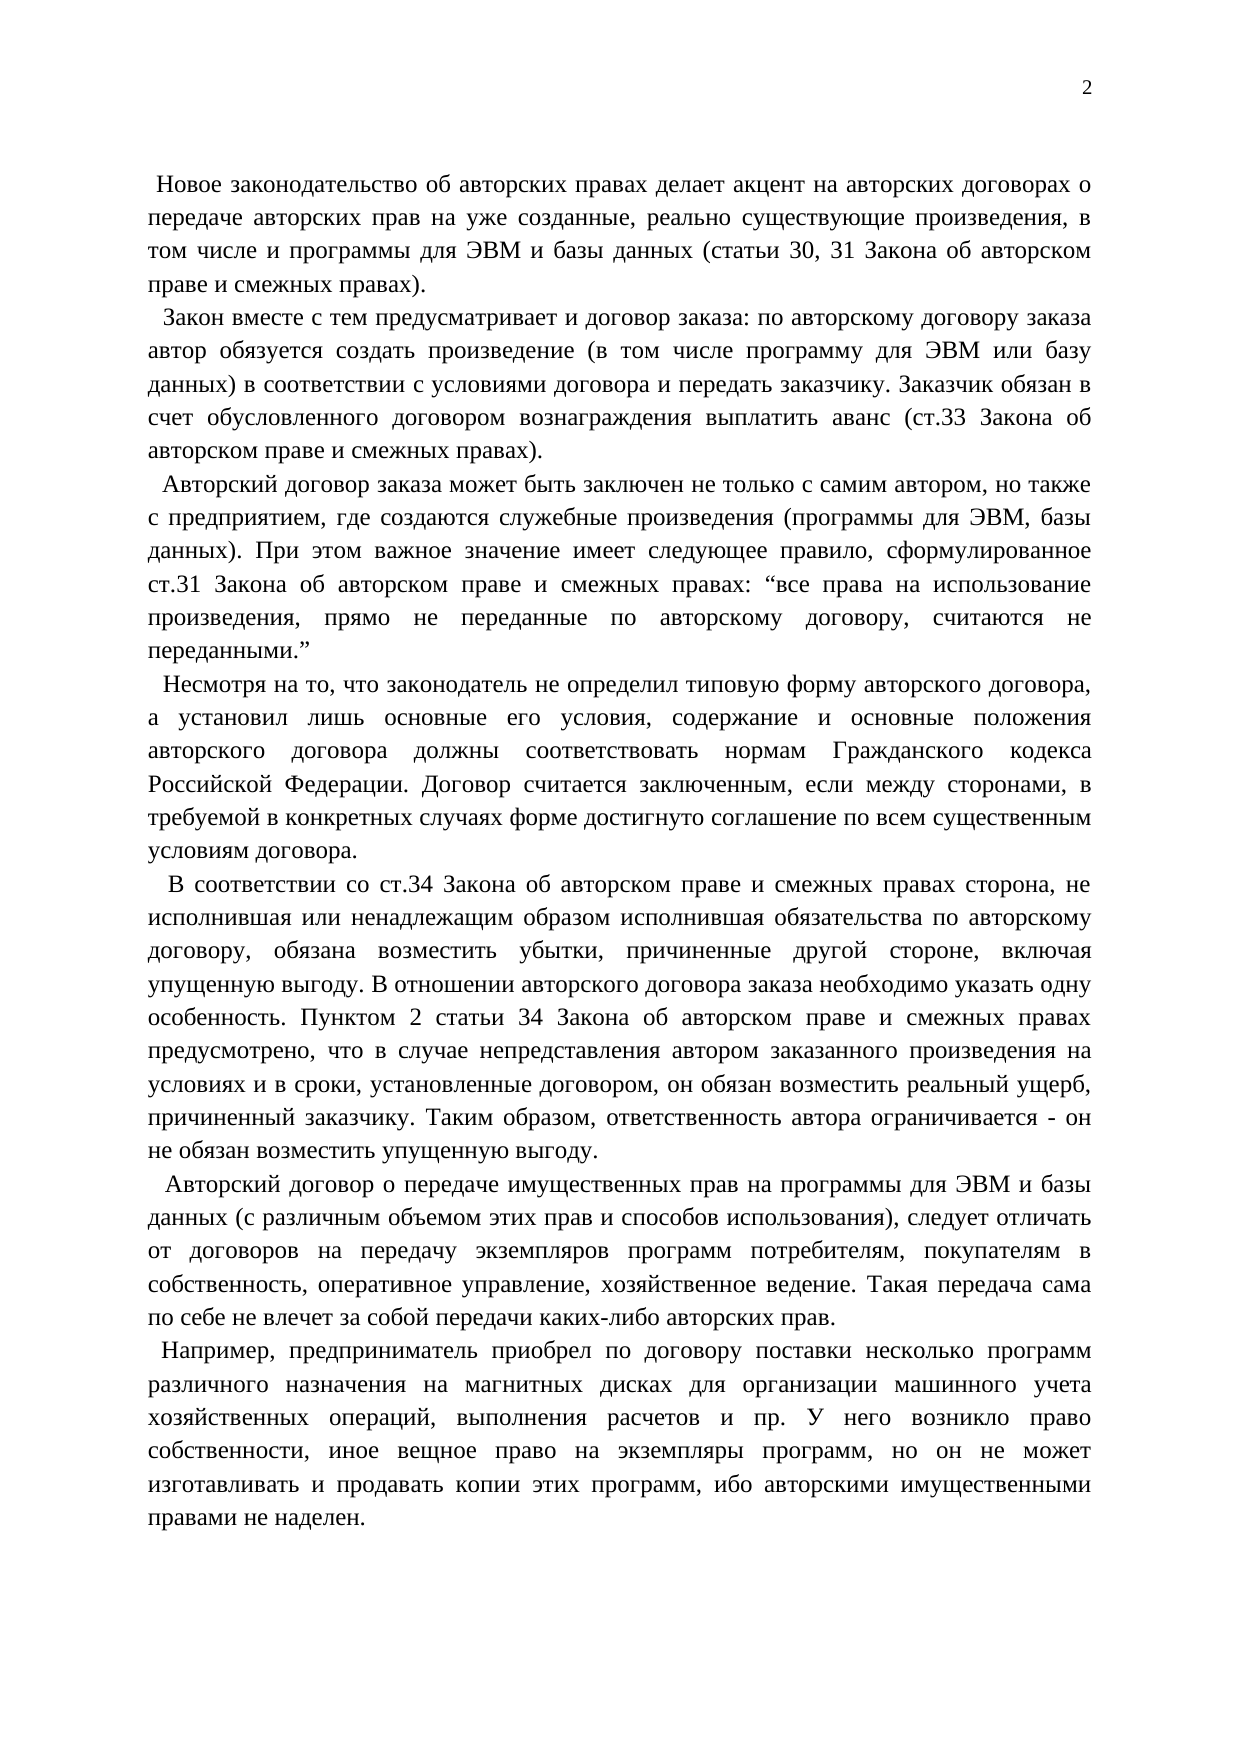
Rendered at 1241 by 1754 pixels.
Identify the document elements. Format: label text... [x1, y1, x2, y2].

text Авторский договор о передаче имущественных прав на программы для ЭВМ и базы данных (с различным объемом этих прав и способов использования), следует отличать от договоров на передачу экземпляров программ потребителям, покупателям в собственность, оперативное управление, хозяйственное ведение. Такая передача сама по себе не влечет за собой передачи каких-либо авторских прав. [148, 1165, 1092, 1332]
text Авторский договор заказа может быть заключен не только с самим автором, но также с предприятием, где создаются служебные произведения (программы для ЭВМ, базы данных). При этом важное значение имеет следующее правило, сформулированное ст.31 Закона об авторском праве и смежных правах: “все права на использование произведения, прямо не переданные по авторскому договору, считаются не переданными.” [148, 465, 1092, 665]
text Новое законодательство об авторских правах делает акцент на авторских договорах о передаче авторских прав на уже созданные, реально существующие произведения, в том числе и программы для ЭВМ и базы данных (статьи 30, 31 Закона об авторском праве и смежных правах). [148, 165, 1092, 299]
text Несмотря на то, что законодатель не определил типовую форму авторского договора, а установил лишь основные его условия, содержание и основные положения авторского договора должны соответствовать нормам Гражданского кодекса Российской Федерации. Договор считается заключенным, если между сторонами, в требуемой в конкретных случаях форме достигнуто соглашение по всем существенным условиям договора. [148, 665, 1092, 865]
text Например, предприниматель приобрел по договору поставки несколько программ различного назначения на магнитных дисках для организации машинного учета хозяйственных операций, выполнения расчетов и пр. У него возникло право собственности, иное вещное право на экземпляры программ, но он не может изготавливать и продавать копии этих программ, ибо авторскими имущественными правами не наделен. [148, 1332, 1092, 1532]
text Закон вместе с тем предусматривает и договор заказа: по авторскому договору заказа автор обязуется создать произведение (в том числе программу для ЭВМ или базу данных) в соответствии с условиями договора и передать заказчику. Заказчик обязан в счет обусловленного договором вознаграждения выплатить аванс (ст.33 Закона об авторском праве и смежных правах). [148, 299, 1092, 465]
text В соответствии со ст.34 Закона об авторском праве и смежных правах сторона, не исполнившая или ненадлежащим образом исполнившая обязательства по авторскому договору, обязана возместить убытки, причиненные другой стороне, включая упущенную выгоду. В отношении авторского договора заказа необходимо указать одну особенность. Пунктом 2 статьи 34 Закона об авторском праве и смежных правах предусмотрено, что в случае непредставления автором заказанного произведения на условиях и в сроки, установленные договором, он обязан возместить реальный ущерб, причиненный заказчику. Таким образом, ответственность автора ограничивается - он не обязан возместить упущенную выгоду. [148, 865, 1092, 1165]
